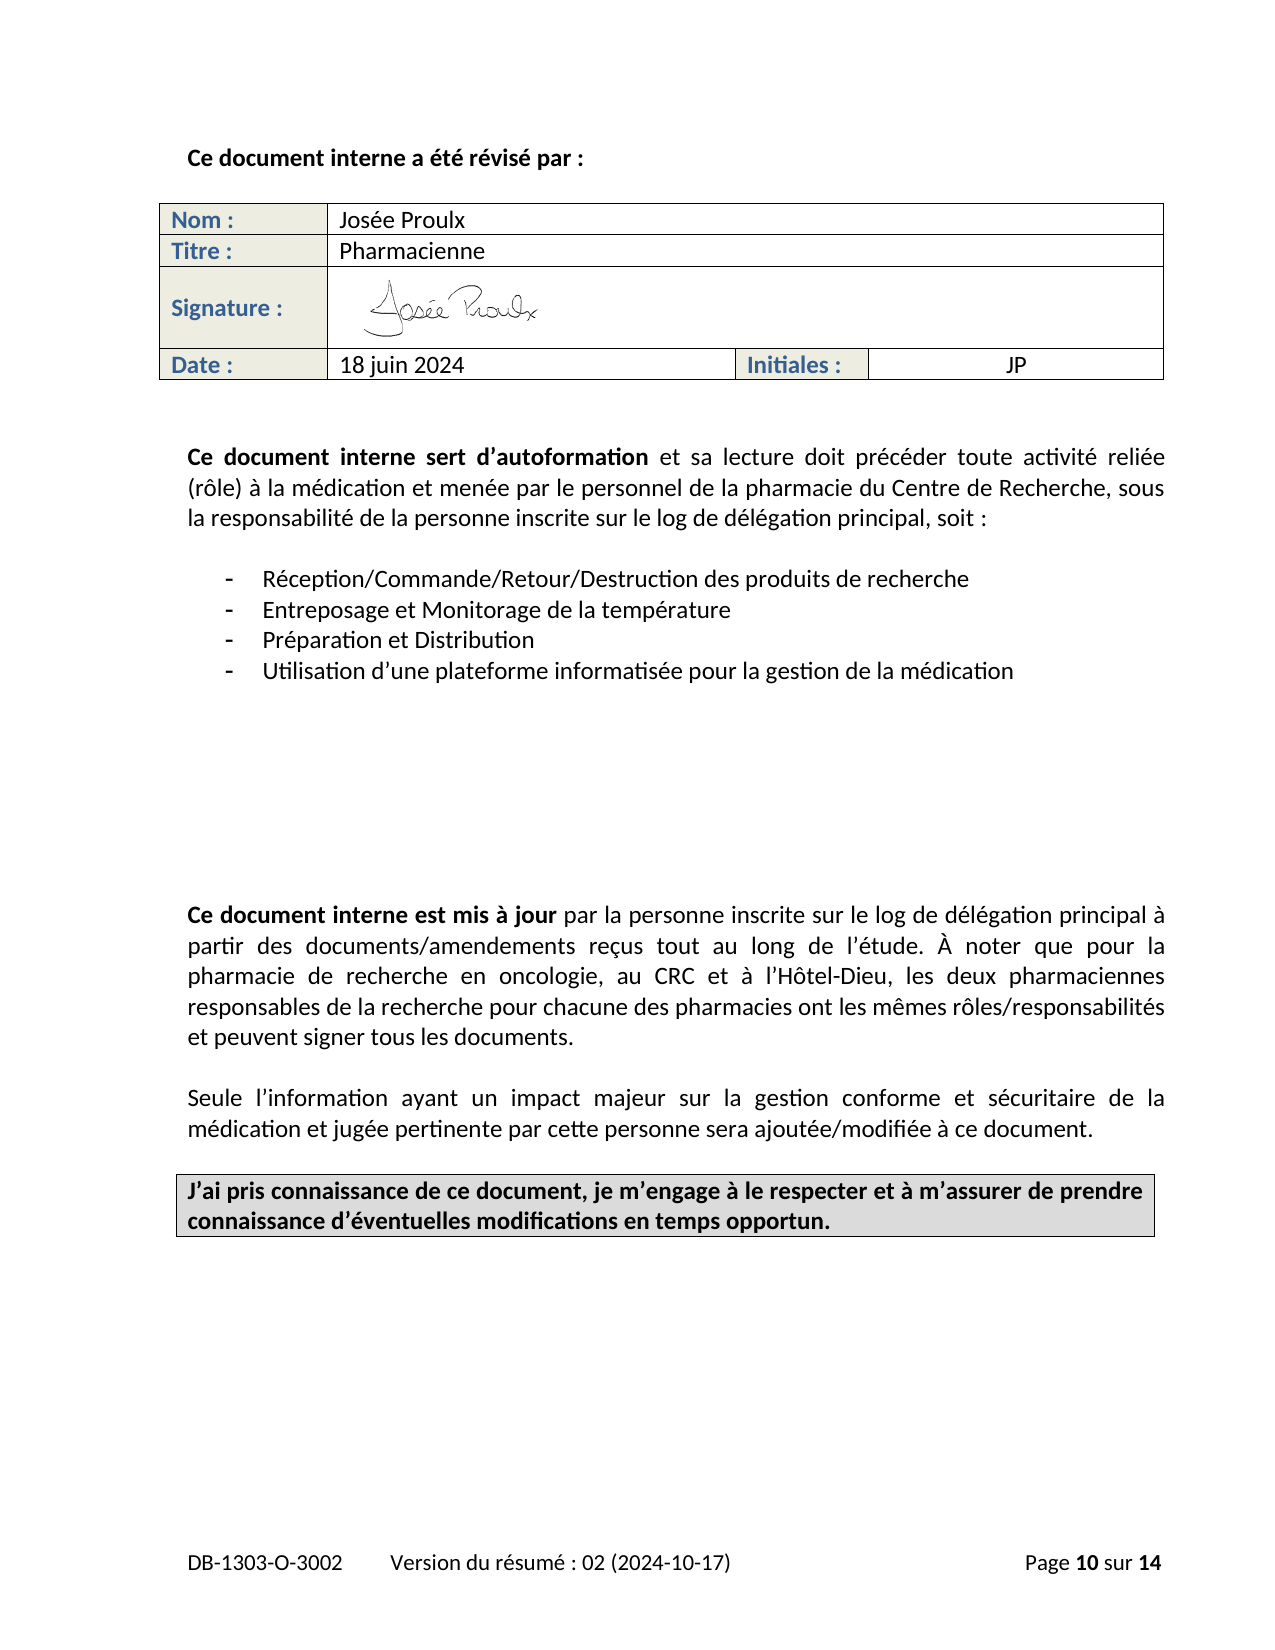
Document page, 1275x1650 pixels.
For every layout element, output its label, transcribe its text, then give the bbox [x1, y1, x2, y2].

table_cell Pharmacienne [328, 235, 1163, 266]
table_header Nom : [160, 204, 327, 234]
picture [339, 267, 550, 348]
list Entreposage et Monitorage de la température [225, 594, 1166, 624]
text Ce document interne est mis à jour par la personne inscrite sur le log de délégation principal à partir des documents/amendements reçus tout au long de l’étude. À noter que pour la pharmacie de recherche en oncologie, au CRC et à l’Hôtel-Dieu, les deux pharmaciennes responsables de la recherche pour chacune des pharmacies ont les mêmes rôles/responsabilités et peuvent signer tous les documents. [187, 899, 1166, 1052]
table_cell Initiales : [736, 349, 868, 379]
table_header J’ai pris connaissance de ce document, je m’engage à le respecter et à m’assurer de prendre connaissance d’éventuelles modifications en temps opportun. [177, 1175, 1154, 1236]
table_header Josée Proulx [328, 204, 1163, 234]
table_cell JP [869, 349, 1163, 379]
list Utilisation d’une plateforme informatisée pour la gestion de la médication [225, 655, 1166, 686]
text Seule l’information ayant un impact majeur sur la gestion conforme et sécuritaire de la médication et jugée pertinente par cette personne sera ajoutée/modifiée à ce document. [187, 1082, 1166, 1143]
table_cell Titre : [160, 235, 327, 266]
list Réception/Commande/Retour/Destruction des produits de recherche [225, 563, 1166, 594]
table_cell Signature : [160, 267, 327, 348]
list Préparation et Distribution [225, 624, 1166, 655]
table_cell [550, 267, 1163, 348]
table_cell 18 juin 2024 [328, 349, 735, 379]
table_cell Date : [160, 349, 327, 379]
text Ce document interne sert d’autoformation et sa lecture doit précéder toute activité reliée (rôle) à la médication et menée par le personnel de la pharmacie du Centre de Recherche, sous la responsabilité de la personne inscrite sur le log de délégation principal, soit : [187, 441, 1166, 533]
text Ce document interne a été révisé par : [187, 142, 1166, 172]
table_cell [328, 267, 339, 348]
